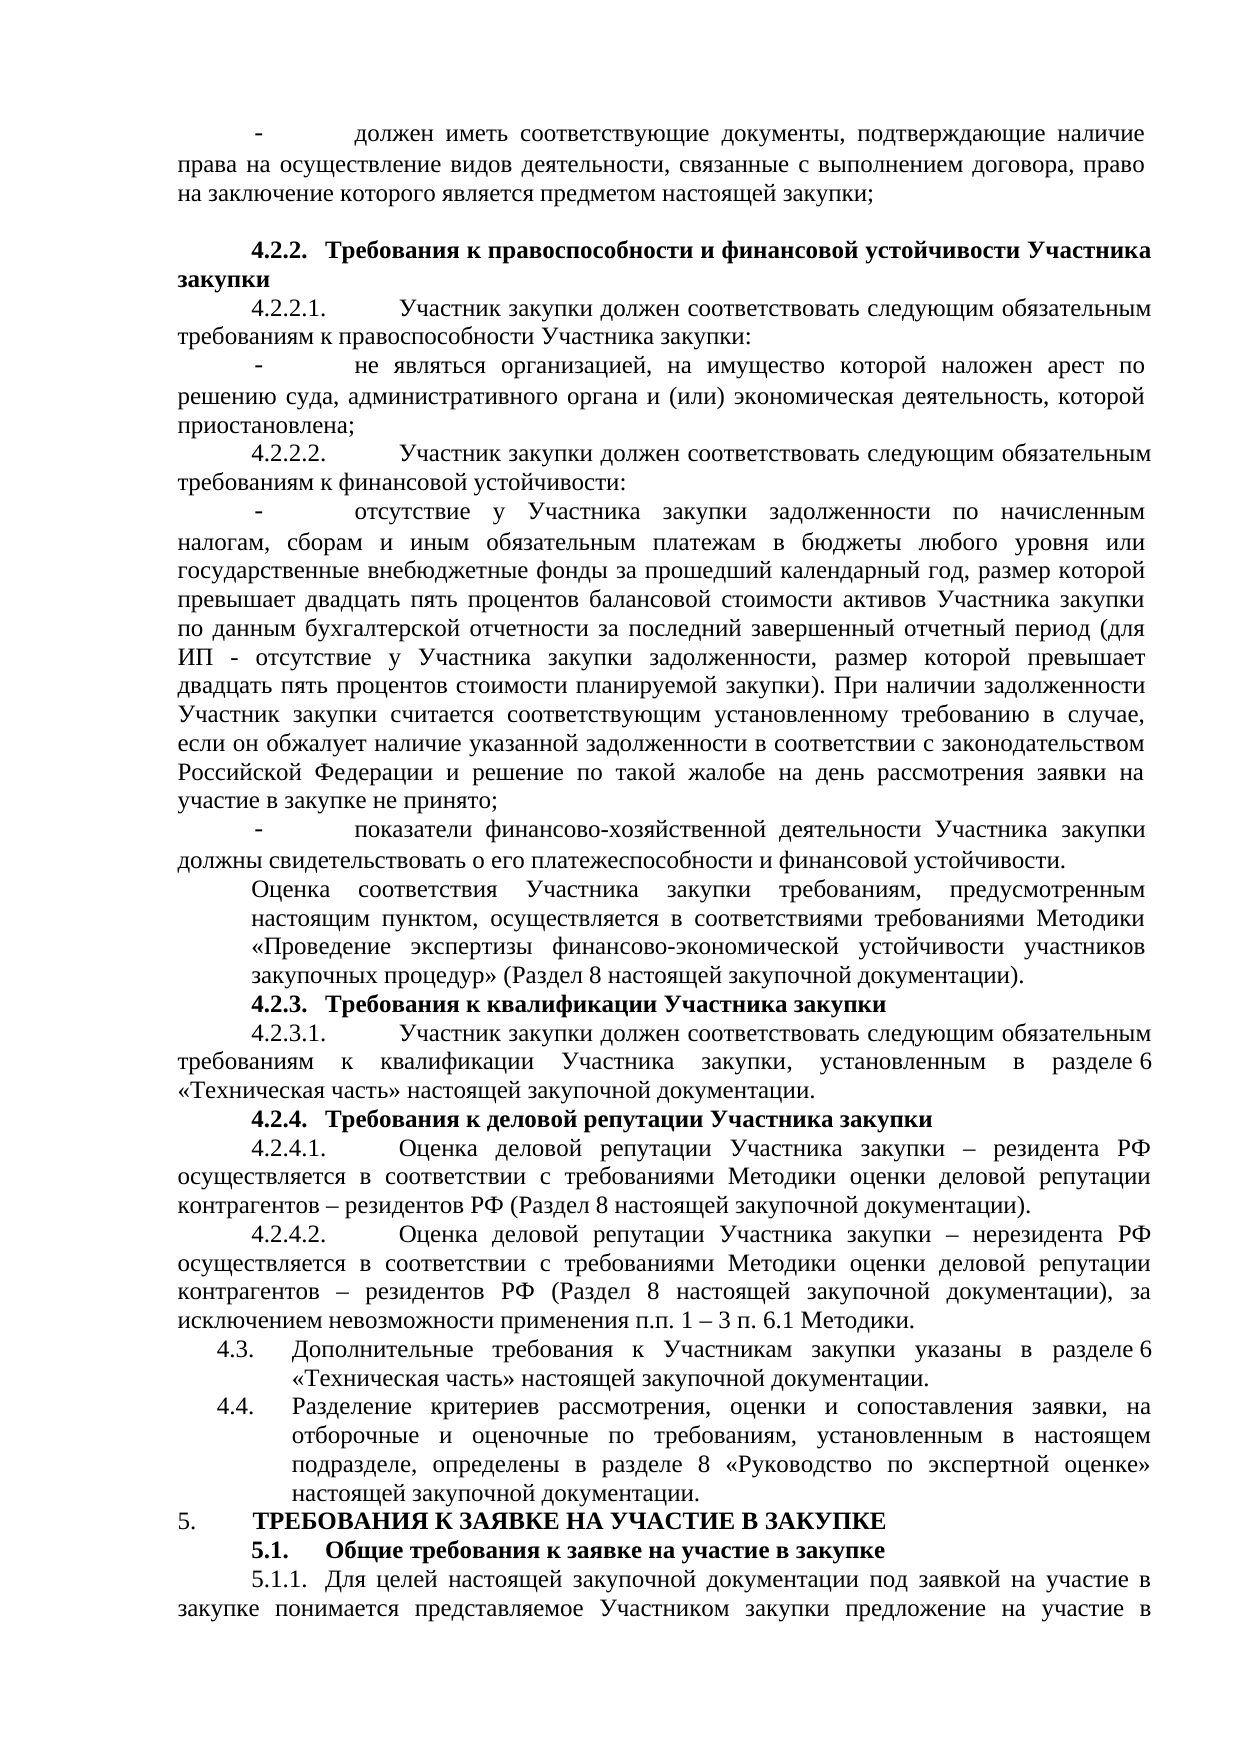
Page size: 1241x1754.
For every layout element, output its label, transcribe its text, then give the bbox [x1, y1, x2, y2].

list Оценка деловой репутации Участника закупки – резидента РФ осуществляется в соответствии с требованиями Методики оценки деловой репутации контрагентов – резидентов РФ (Раздел 8 настоящей закупочной документации). [177, 1133, 1152, 1219]
list отсутствие у Участника закупки задолженности по начисленным налогам, сборам и иным обязательным платежам в бюджеты любого уровня или государственные внебюджетные фонды за прошедший календарный год, размер которой превышает двадцать пять процентов балансовой стоимости активов Участника закупки по данным бухгалтерской отчетности за последний завершенный отчетный период (для ИП - отсутствие у Участника закупки задолженности, размер которой превышает двадцать пять процентов стоимости планируемой закупки). При наличии задолженности Участник закупки считается соответствующим установленному требованию в случае, если он обжалует наличие указанной задолженности в соответствии с законодательством Российской Федерации и решение по такой жалобе на день рассмотрения заявки на участие в закупке не принято; [177, 496, 1146, 814]
list Требования к деловой репутации Участника закупки [177, 1104, 1152, 1133]
list Разделение критериев рассмотрения, оценки и сопоставления заявки, на отборочные и оценочные по требованиям, установленным в настоящем подразделе, определены в разделе 8 «Руководство по экспертной оценке» настоящей закупочной документации. [217, 1391, 1152, 1506]
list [177, 1564, 1152, 1621]
list должен иметь соответствующие документы, подтверждающие наличие права на осуществление видов деятельности, связанные с выполнением договора, право на заключение которого является предметом настоящей закупки; [177, 118, 1146, 206]
list ТРЕБОВАНИЯ К ЗАЯВКЕ НА УЧАСТИЕ В ЗАКУПКЕ [177, 1506, 1152, 1535]
list Участник закупки должен соответствовать следующим обязательным требованиям к финансовой устойчивости: [177, 438, 1152, 496]
list не являться организацией, на имущество которой наложен арест по решению суда, административного органа и (или) экономическая деятельность, которой приостановлена; [177, 350, 1146, 438]
list Дополнительные требования к Участникам закупки указаны в разделе 6 «Техническая часть» настоящей закупочной документации. [217, 1334, 1152, 1391]
list показатели финансово-хозяйственной деятельности Участника закупки должны свидетельствовать о его платежеспособности и финансовой устойчивости. [177, 814, 1146, 874]
list Требования к правоспособности и финансовой устойчивости Участника закупки [177, 235, 1152, 293]
list Участник закупки должен соответствовать следующим обязательным требованиям к квалификации Участника закупки, установленным в разделе 6 «Техническая часть» настоящей закупочной документации. [177, 1018, 1152, 1104]
list Оценка деловой репутации Участника закупки – нерезидента РФ осуществляется в соответствии с требованиями Методики оценки деловой репутации контрагентов – резидентов РФ (Раздел 8 настоящей закупочной документации), за исключением невозможности применения п.п. 1 – 3 п. 6.1 Методики. [177, 1219, 1152, 1334]
list Требования к квалификации Участника закупки [177, 989, 1152, 1018]
list Участник закупки должен соответствовать следующим обязательным требованиям к правоспособности Участника закупки: [177, 293, 1152, 350]
text Оценка соответствия Участника закупки требованиям, предусмотренным настоящим пунктом, осуществляется в соответствиями требованиями Методики «Проведение экспертизы финансово-экономической устойчивости участников закупочных процедур» (Раздел 8 настоящей закупочной документации). [251, 874, 1146, 989]
list Общие требования к заявке на участие в закупке [177, 1535, 1152, 1564]
